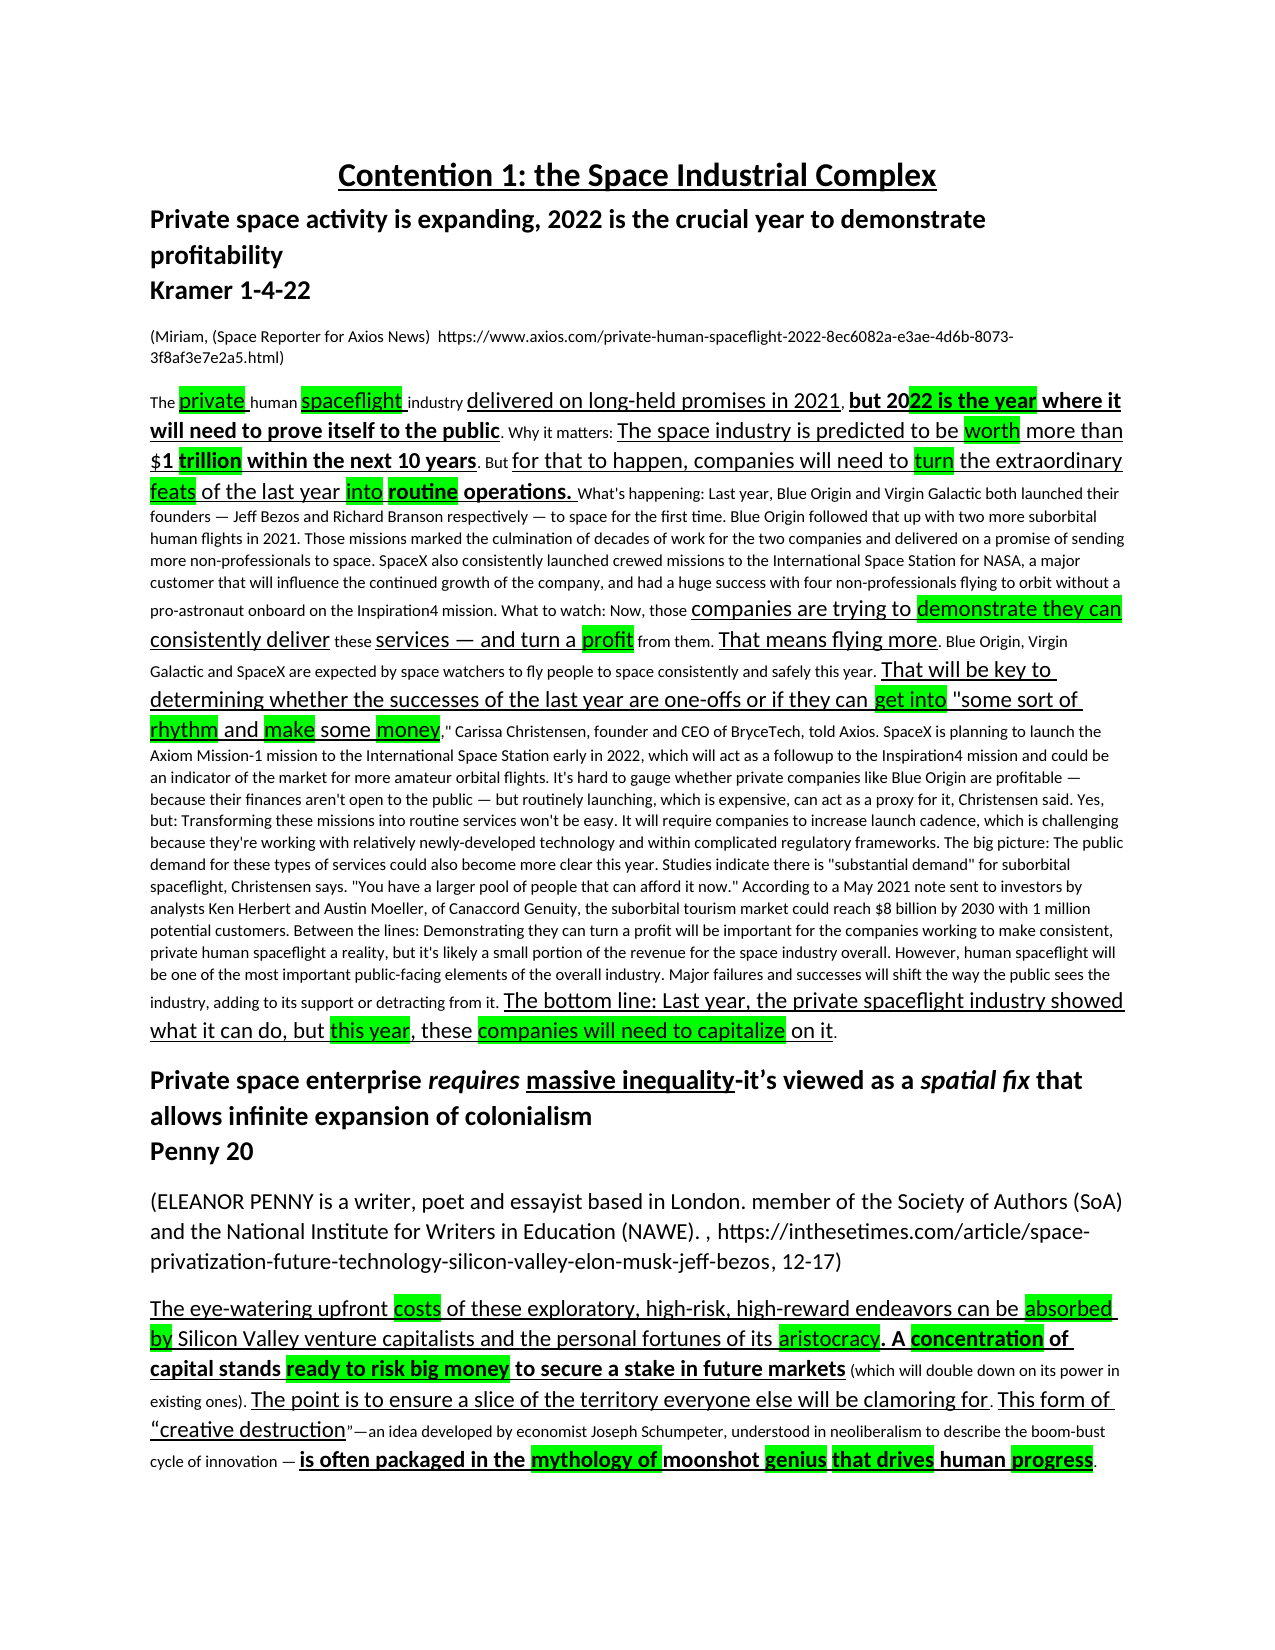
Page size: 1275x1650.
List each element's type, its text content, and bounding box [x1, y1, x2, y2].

text (Miriam, (Space Reporter for Axios News) https://www.axios.com/private-human-spaceflight-2022-8ec6082a-e3ae-4d6b-8073-3f8af3e7e2a5.html) [150, 326, 1125, 368]
subtitle Contention 1: the Space Industrial Complex [150, 154, 1125, 195]
text (ELEANOR PENNY is a writer, poet and essayist based in London. member of the Society of Authors (SoA) and the National Institute for Writers in Education (NAWE). , https://inthesetimes.com/article/space-privatization-future-technology-silicon-valley-elon-musk-jeff-bezos, 12-17) [150, 1187, 1125, 1275]
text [150, 1294, 1125, 1473]
text The private human spaceflight industry delivered on long-held promises in 2021, but 2022 is the year where it will need to prove itself to the public. Why it matters: The space industry is predicted to be worth more than $1 trillion within the next 10 years. But for that to happen, companies will need to turn the extraordinary feats of the last year into routine operations. What's happening: Last year, Blue Origin and Virgin Galactic both launched their founders — Jeff Bezos and Richard Branson respectively — to space for the first time. Blue Origin followed that up with two more suborbital human flights in 2021. Those missions marked the culmination of decades of work for the two companies and delivered on a promise of sending more non-professionals to space. SpaceX also consistently launched crewed missions to the International Space Station for NASA, a major customer that will influence the continued growth of the company, and had a huge success with four non-professionals flying to orbit without a pro-astronaut onboard on the Inspiration4 mission. What to watch: Now, those companies are trying to demonstrate they can consistently deliver these services — and turn a profit from them. That means flying more. Blue Origin, Virgin Galactic and SpaceX are expected by space watchers to fly people to space consistently and safely this year. That will be key to determining whether the successes of the last year are one-offs or if they can get into "some sort of rhythm and make some money," Carissa Christensen, founder and CEO of BryceTech, told Axios. SpaceX is planning to launch the Axiom Mission-1 mission to the International Space Station early in 2022, which will act as a followup to the Inspiration4 mission and could be an indicator of the market for more amateur orbital flights. It's hard to gauge whether private companies like Blue Origin are profitable — because their finances aren't open to the public — but routinely launching, which is expensive, can act as a proxy for it, Christensen said. Yes, but: Transforming these missions into routine services won't be easy. It will require companies to increase launch cadence, which is challenging because they're working with relatively newly-developed technology and within complicated regulatory frameworks. The big picture: The public demand for these types of services could also become more clear this year. Studies indicate there is "substantial demand" for suborbital spaceflight, Christensen says. "You have a larger pool of people that can afford it now." According to a May 2021 note sent to investors by analysts Ken Herbert and Austin Moeller, of Canaccord Genuity, the suborbital tourism market could reach $8 billion by 2030 with 1 million potential customers. Between the lines: Demonstrating they can turn a profit will be important for the companies working to make consistent, private human spaceflight a reality, but it's likely a small portion of the revenue for the space industry overall. However, human spaceflight will be one of the most important public-facing elements of the overall industry. Major failures and successes will shift the way the public sees the industry, adding to its support or detracting from it. The bottom line: Last year, the private spaceflight industry showed what it can do, but this year, these companies will need to capitalize on it. [150, 386, 1125, 1044]
subtitle Private space enterprise requires massive inequality-it’s viewed as a spatial fix that allows infinite expansion of colonialism [150, 1063, 1125, 1132]
text Penny 20 [150, 1134, 1125, 1168]
text Kramer 1-4-22 [150, 273, 1125, 307]
subtitle Private space activity is expanding, 2022 is the crucial year to demonstrate profitability [150, 202, 1125, 271]
